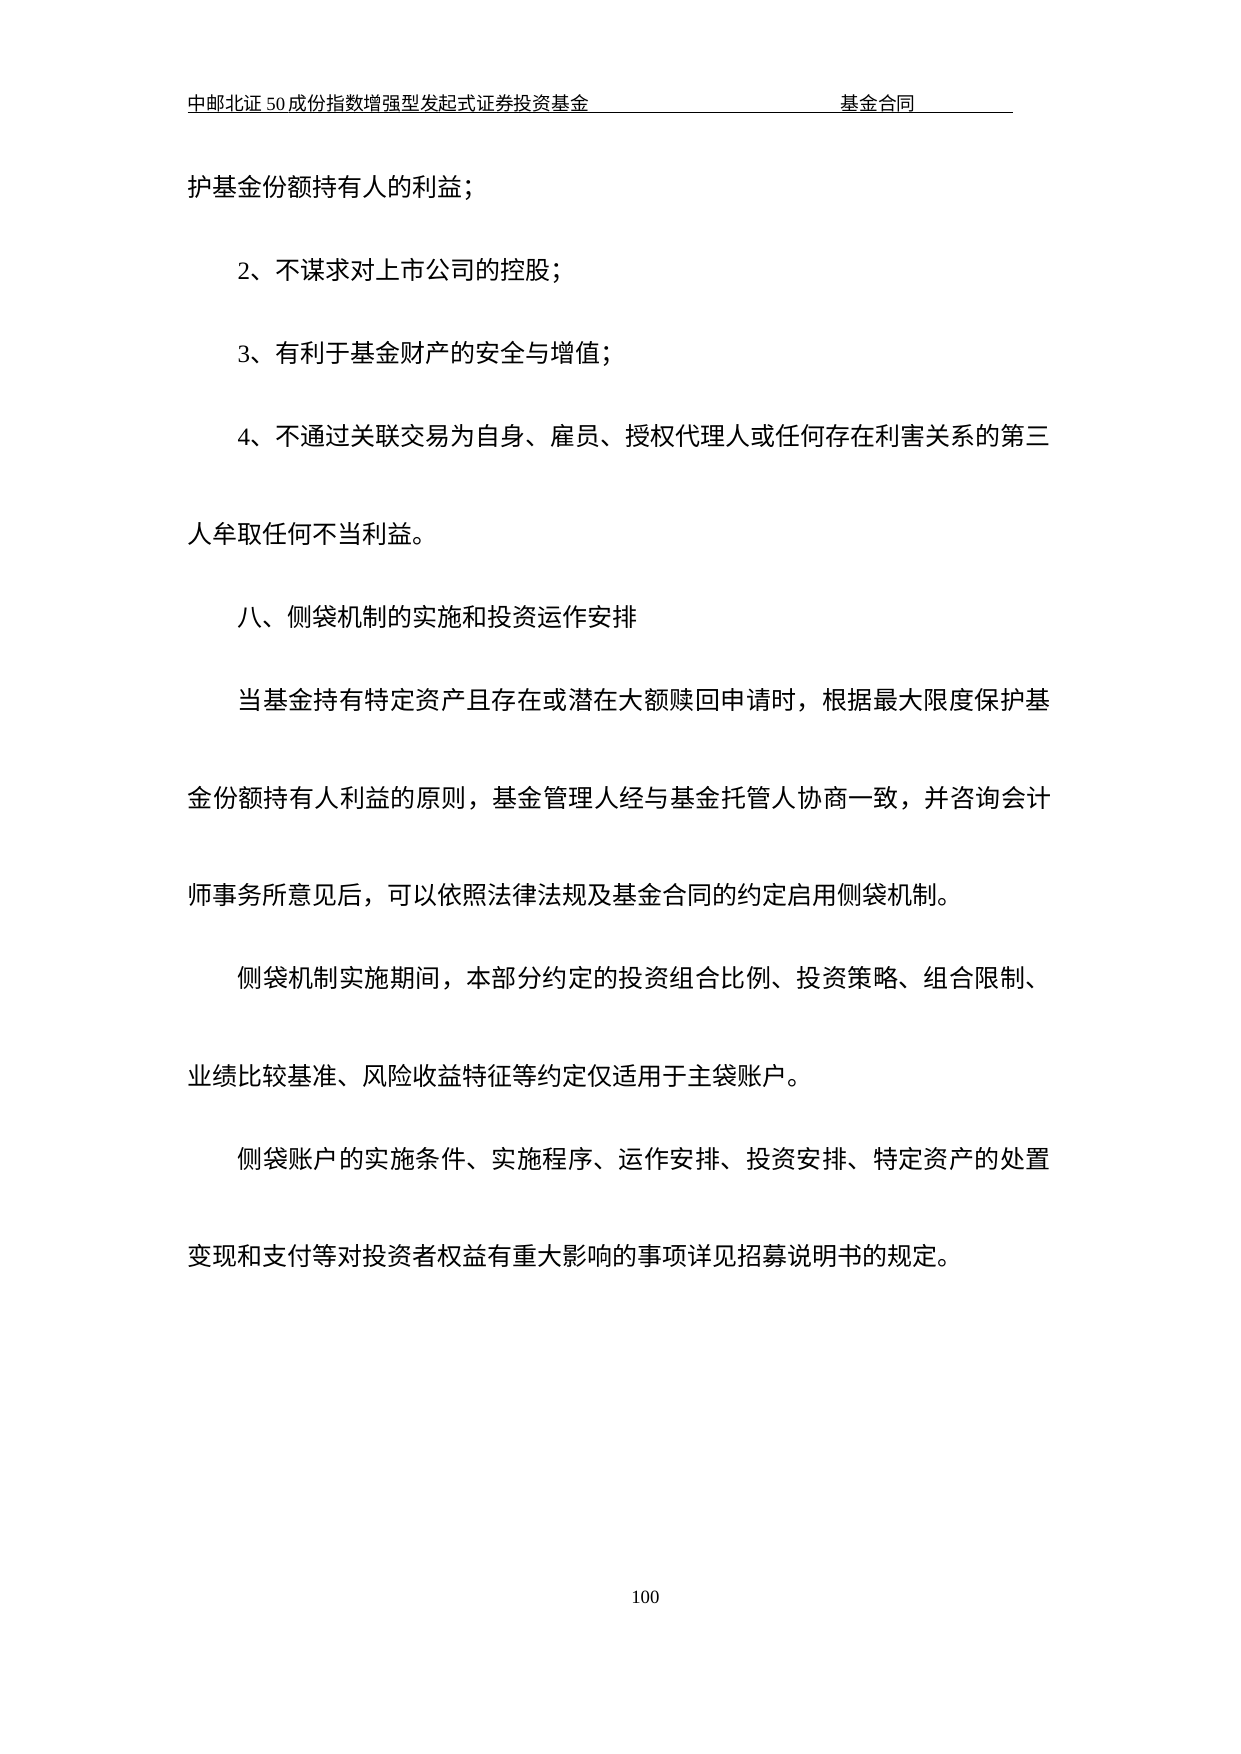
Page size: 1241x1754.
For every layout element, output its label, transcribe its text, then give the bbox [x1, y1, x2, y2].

text 侧袋机制实施期间，本部分约定的投资组合比例、投资策略、组合限制、业绩比较基准、风险收益特征等约定仅适用于主袋账户。 [187, 944, 1053, 1107]
text 八、侧袋机制的实施和投资运作安排 [187, 583, 1053, 648]
text 4、不通过关联交易为自身、雇员、授权代理人或任何存在利害关系的第三人牟取任何不当利益。 [187, 402, 1053, 565]
text 侧袋账户的实施条件、实施程序、运作安排、投资安排、特定资产的处置变现和支付等对投资者权益有重大影响的事项详见招募说明书的规定。 [187, 1125, 1053, 1287]
text 3、有利于基金财产的安全与增值； [187, 319, 1053, 384]
text 2、不谋求对上市公司的控股； [187, 236, 1053, 301]
text 当基金持有特定资产且存在或潜在大额赎回申请时，根据最大限度保护基金份额持有人利益的原则，基金管理人经与基金托管人协商一致，并咨询会计师事务所意见后，可以依照法律法规及基金合同的约定启用侧袋机制。 [187, 666, 1053, 926]
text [187, 153, 1053, 218]
